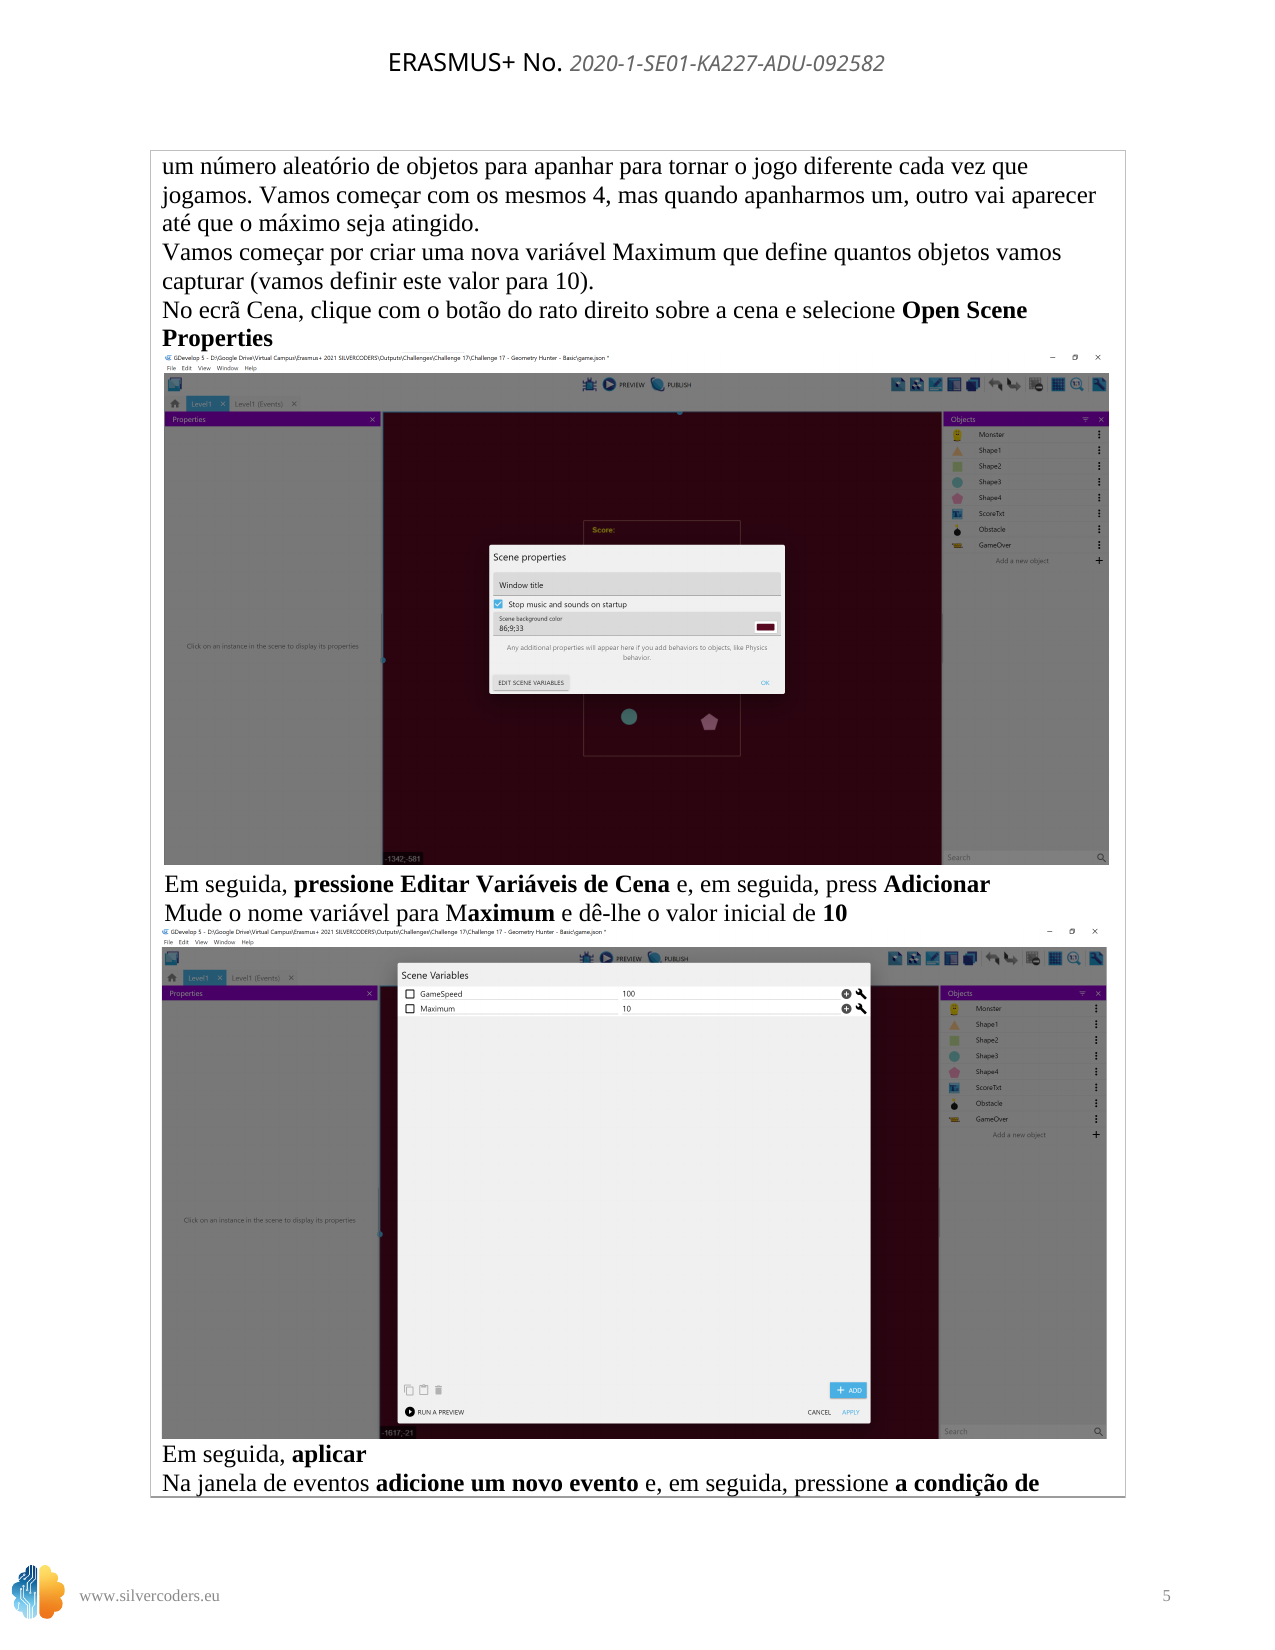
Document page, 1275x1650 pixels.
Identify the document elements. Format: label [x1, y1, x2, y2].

picture [11, 1565, 65, 1619]
picture [164, 352, 1109, 865]
table_cell [151, 151, 1125, 1496]
picture [161, 927, 1107, 1439]
